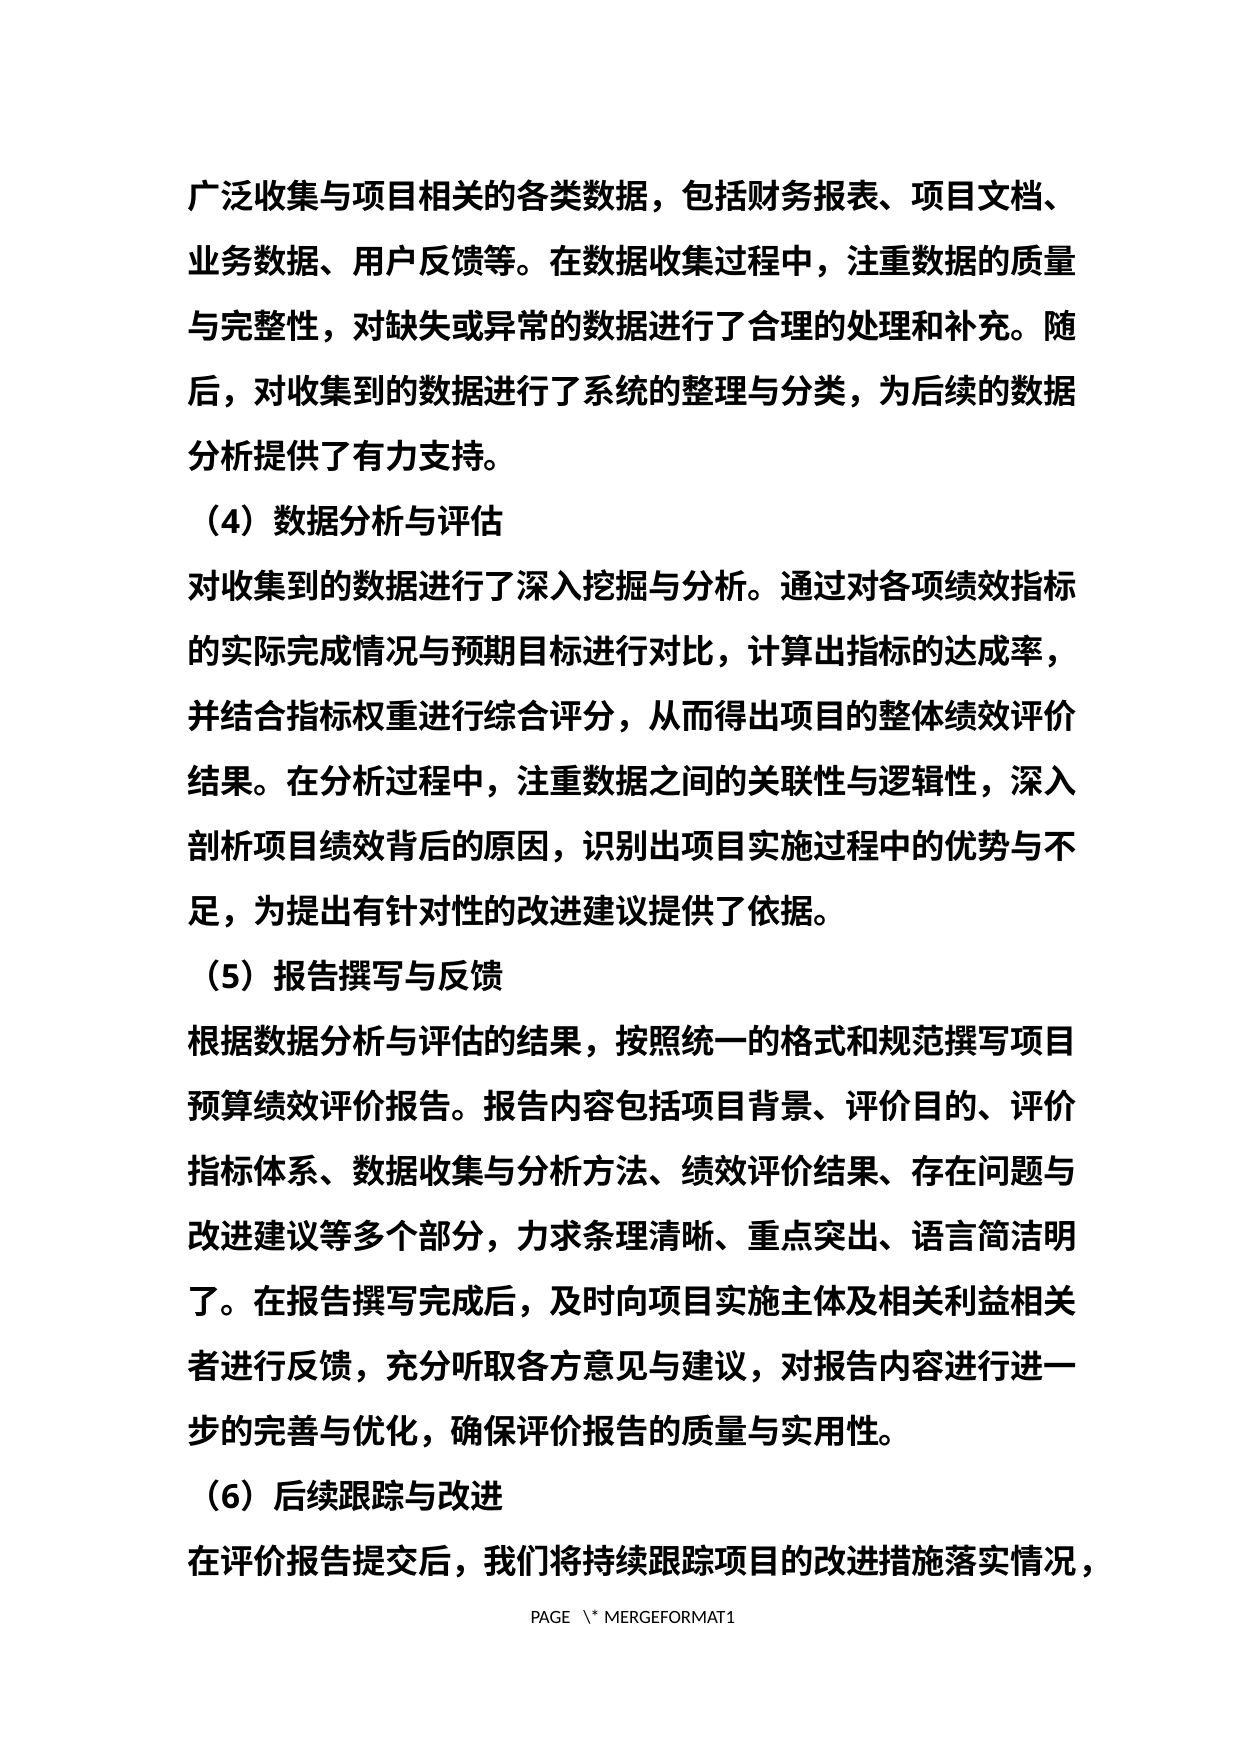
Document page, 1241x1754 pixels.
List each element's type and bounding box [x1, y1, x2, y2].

text [187, 162, 1078, 1592]
